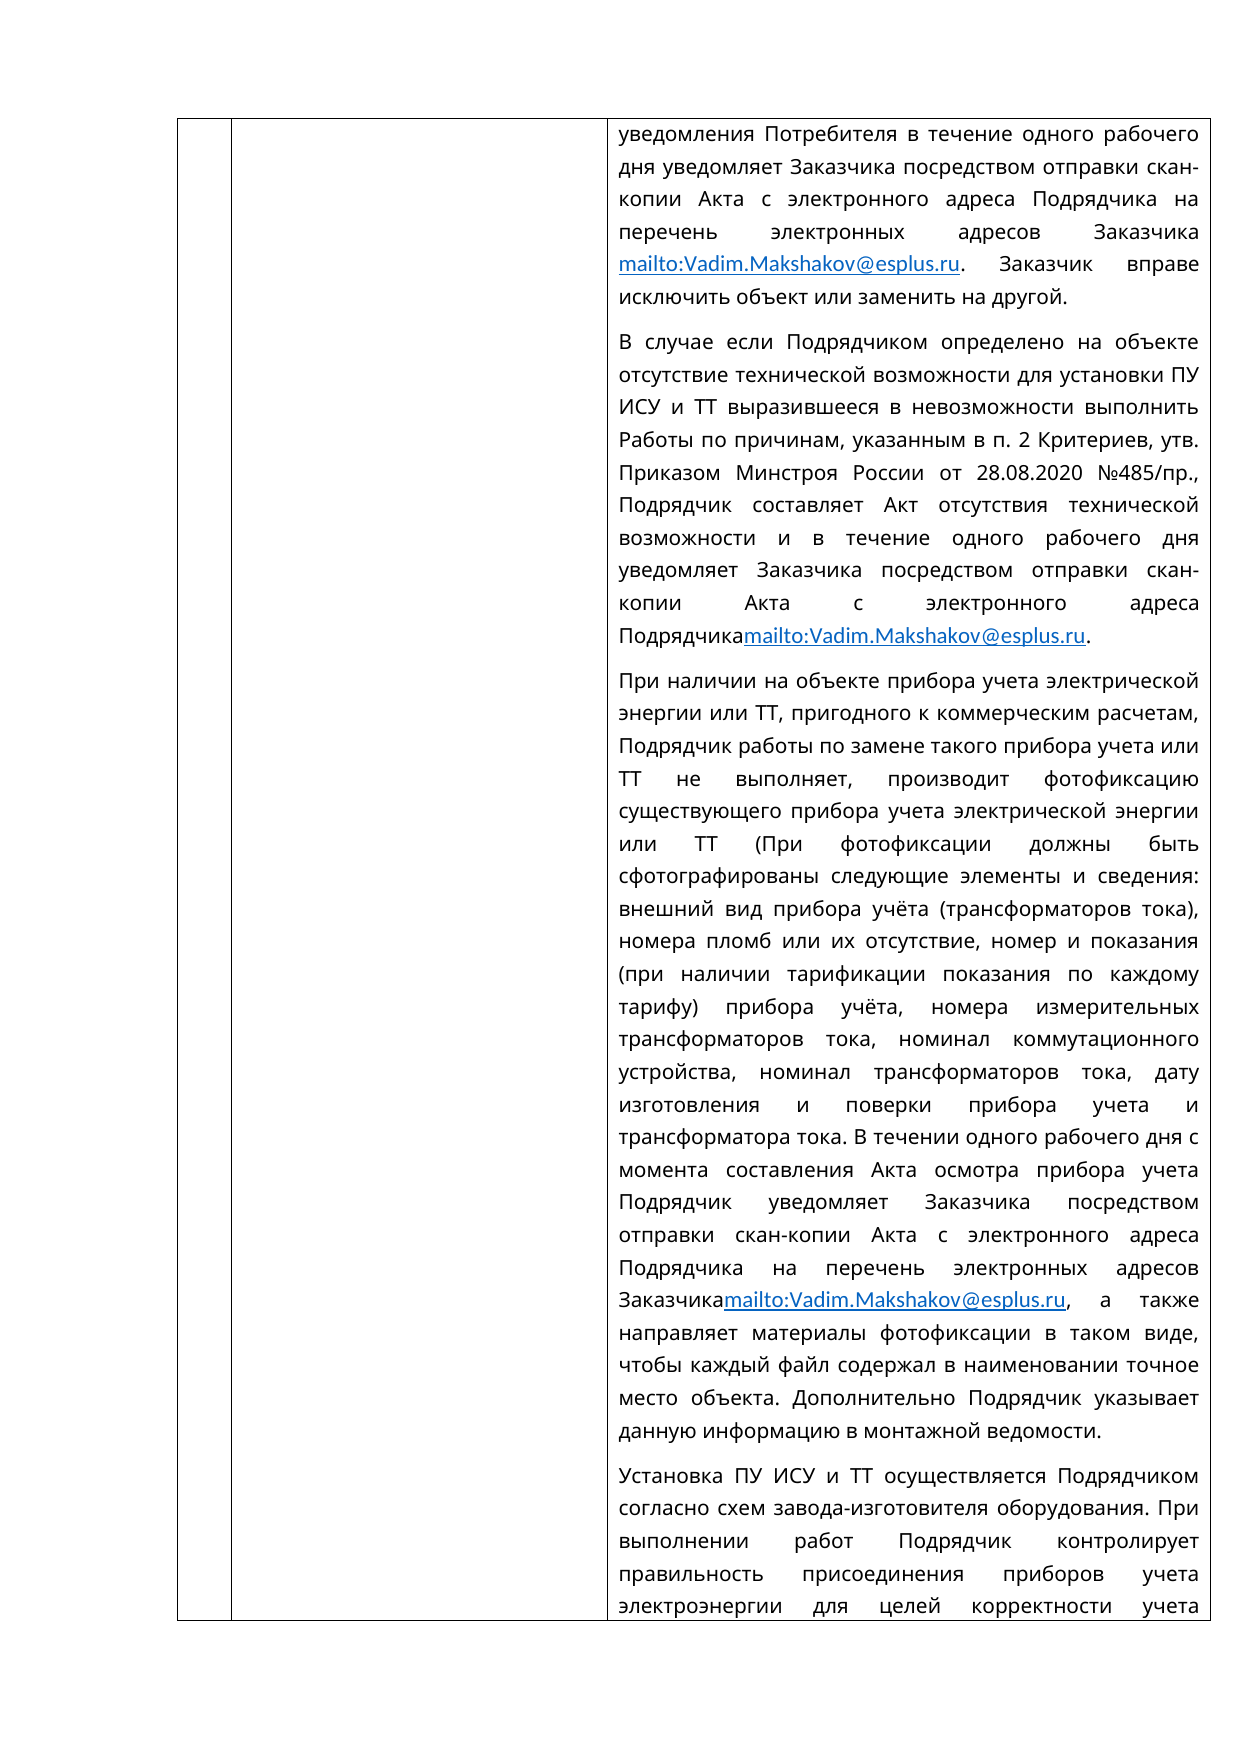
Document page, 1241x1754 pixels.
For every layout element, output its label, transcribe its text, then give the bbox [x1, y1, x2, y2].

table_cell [608, 119, 1210, 1620]
table_cell 5 [178, 119, 231, 1620]
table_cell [232, 119, 607, 1620]
